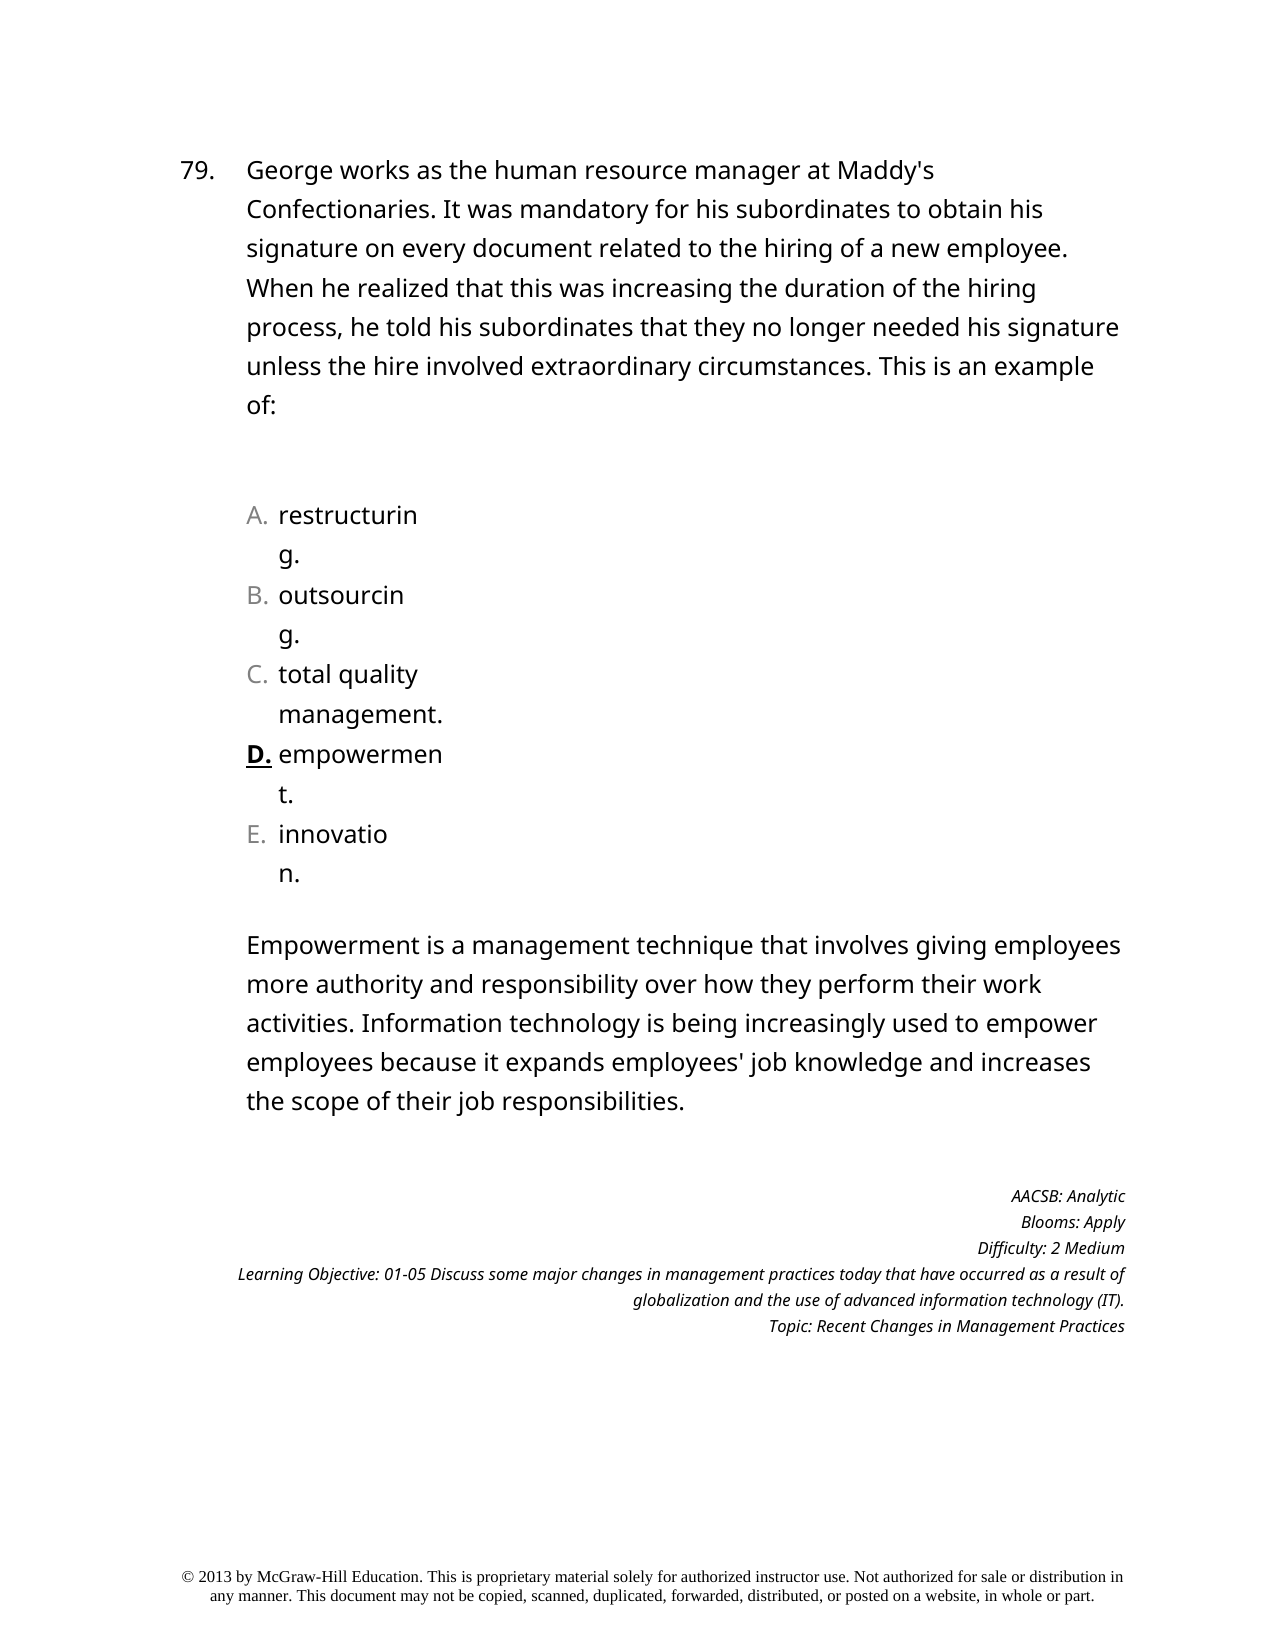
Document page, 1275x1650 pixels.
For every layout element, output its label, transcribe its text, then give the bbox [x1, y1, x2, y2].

table_header George works as the human resource manager at Maddy's Confectionaries. It was mandatory for his subordinates to obtain his signature on every document related to the hiring of a new employee. When he realized that this was increasing the duration of the hiring process, he told his subordinates that they no longer needed his signature unless the hire involved extraordinary circumstances. This is an example of: Empowerment is a management technique that involves giving employees more authority and responsibility over how they perform their work activities. Information technology is being increasingly used to empower employees because it expands employees' job knowledge and increases the scope of their job responsibilities. [246, 153, 1125, 1155]
table_header 79. [180, 153, 246, 1155]
table_header AACSB: Analytic Blooms: Apply Difficulty: 2 Medium Learning Objective: 01-05 Discuss some major changes in management practices today that have occurred as a result of globalization and the use of advanced information technology (IT). Topic: Recent Changes in Management Practices [180, 1184, 1125, 1373]
